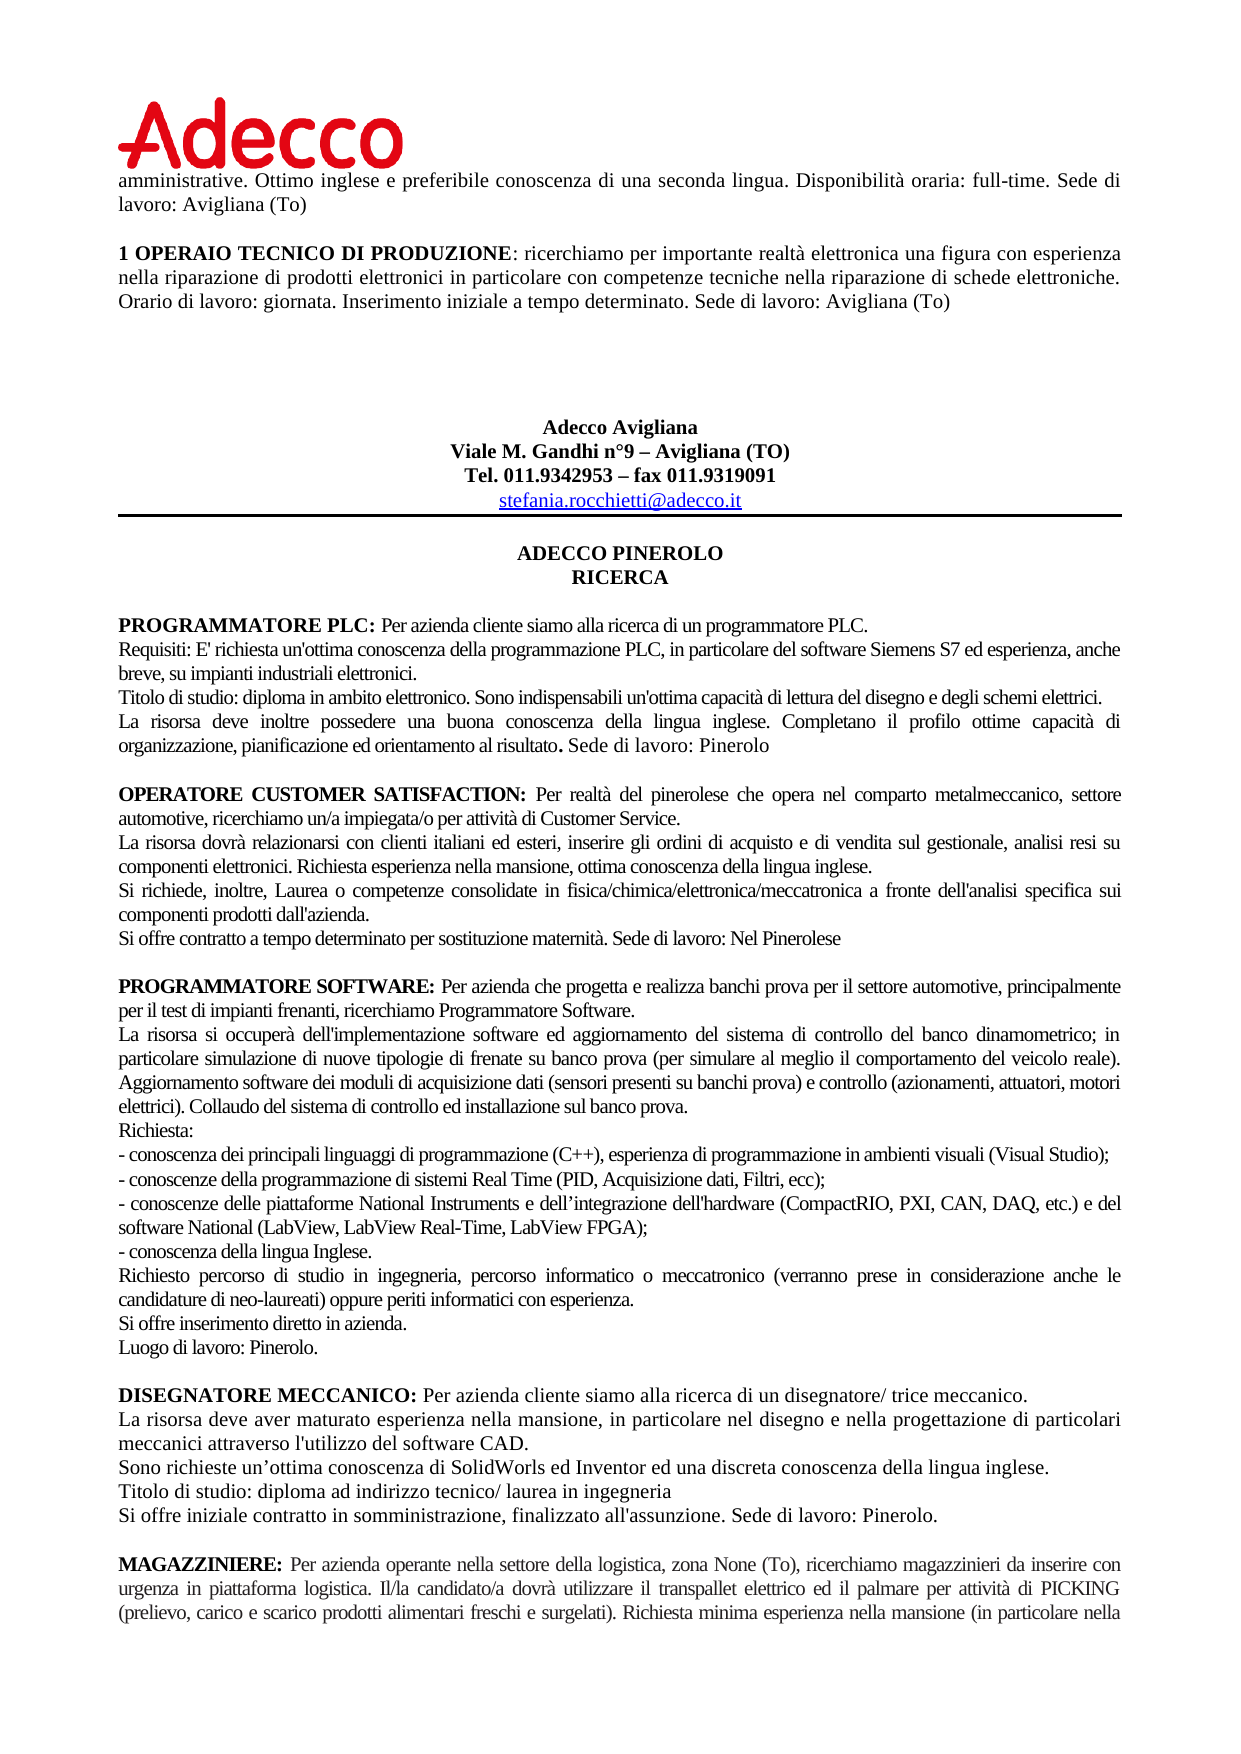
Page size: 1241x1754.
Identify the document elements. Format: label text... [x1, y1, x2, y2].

text DISEGNATORE MECCANICO: Per azienda cliente siamo alla ricerca di un disegnatore/ trice meccanico. [118, 1383, 1122, 1407]
text Adecco Avigliana [118, 415, 1122, 439]
text - conoscenza della lingua Inglese. [118, 1239, 1122, 1263]
text Si offre iniziale contratto in somministrazione, finalizzato all'assunzione. Sede di lavoro: Pinerolo. [118, 1503, 1122, 1527]
text - conoscenze delle piattaforme National Instruments e dell’integrazione dell'hardware (CompactRIO, PXI, CAN, DAQ, etc.) e del software National (LabView, LabView Real-Time, LabView FPGA); [118, 1191, 1122, 1239]
text RICERCA [118, 565, 1122, 589]
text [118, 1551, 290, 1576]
text Sono richieste un’ottima conoscenza di SolidWorls ed Inventor ed una discreta conoscenza della lingua inglese. [118, 1455, 1122, 1479]
picture [118, 97, 403, 169]
text Si offre inserimento diretto in azienda. [118, 1311, 1122, 1335]
text La risorsa dovrà relazionarsi con clienti italiani ed esteri, inserire gli ordini di acquisto e di vendita sul gestionale, analisi resi su componenti elettronici. Richiesta esperienza nella mansione, ottima conoscenza della lingua inglese. [118, 829, 1122, 878]
text Si richiede, inoltre, Laurea o competenze consolidate in fisica/chimica/elettronica/meccatronica a fronte dell'analisi specifica sui componenti prodotti dall'azienda. [118, 878, 1122, 926]
text Luogo di lavoro: Pinerolo. [118, 1335, 1122, 1359]
text La risorsa deve inoltre possedere una buona conoscenza della lingua inglese. Completano il profilo ottime capacità di organizzazione, pianificazione ed orientamento al risultato. Sede di lavoro: Pinerolo [118, 709, 1122, 757]
text stefania.rocchietti@adecco.it [118, 487, 1122, 514]
text Titolo di studio: diploma in ambito elettronico. Sono indispensabili un'ottima capacità di lettura del disegno e degli schemi elettrici. [118, 685, 1122, 709]
text La risorsa si occuperà dell'implementazione software ed aggiornamento del sistema di controllo del banco dinamometrico; in particolare simulazione di nuove tipologie di frenate su banco prova (per simulare al meglio il comportamento del veicolo reale). Aggiornamento software dei moduli di acquisizione dati (sensori presenti su banchi prova) e controllo (azionamenti, attuatori, motori elettrici). Collaudo del sistema di controllo ed installazione sul banco prova. [118, 1022, 1122, 1118]
text Tel. 011.9342953 – fax 011.9319091 [118, 463, 1122, 487]
text Richiesto percorso di studio in ingegneria, percorso informatico o meccatronico (verranno prese in considerazione anche le candidature di neo-laureati) oppure periti informatici con esperienza. [118, 1263, 1122, 1311]
text Requisiti: E' richiesta un'ottima conoscenza della programmazione PLC, in particolare del software Siemens S7 ed esperienza, anche breve, su impianti industriali elettronici. [118, 637, 1122, 685]
text PROGRAMMATORE PLC: Per azienda cliente siamo alla ricerca di un programmatore PLC. [118, 613, 1122, 637]
text La risorsa deve aver maturato esperienza nella mansione, in particolare nel disegno e nella progettazione di particolari meccanici attraverso l'utilizzo del software CAD. [118, 1407, 1122, 1455]
text - conoscenza dei principali linguaggi di programmazione (C++), esperienza di programmazione in ambienti visuali (Visual Studio); [118, 1142, 1122, 1166]
text Titolo di studio: diploma ad indirizzo tecnico/ laurea in ingegneria [118, 1479, 1122, 1503]
text Richiesta: [118, 1118, 1122, 1142]
text ADECCO PINEROLO [118, 541, 1122, 565]
text Viale M. Gandhi n°9 – Avigliana (TO) [118, 439, 1122, 463]
text PROGRAMMATORE SOFTWARE: Per azienda che progetta e realizza banchi prova per il settore automotive, principalmente per il test di impianti frenanti, ricerchiamo Programmatore Software. [118, 974, 1122, 1022]
text - conoscenze della programmazione di sistemi Real Time (PID, Acquisizione dati, Filtri, ecc); [118, 1166, 1122, 1191]
text 1 OPERAIO TECNICO DI PRODUZIONE: ricerchiamo per importante realtà elettronica una figura con esperienza nella riparazione di prodotti elettronici in particolare con competenze tecniche nella riparazione di schede elettroniche. Orario di lavoro: giornata. Inserimento iniziale a tempo determinato. Sede di lavoro: Avigliana (To) [118, 241, 1122, 313]
text Si offre contratto a tempo determinato per sostituzione maternità. Sede di lavoro: Nel Pinerolese [118, 926, 1122, 950]
text OPERATORE CUSTOMER SATISFACTION: Per realtà del pinerolese che opera nel comparto metalmeccanico, settore automotive, ricerchiamo un/a impiegata/o per attività di Customer Service. [118, 781, 1122, 829]
